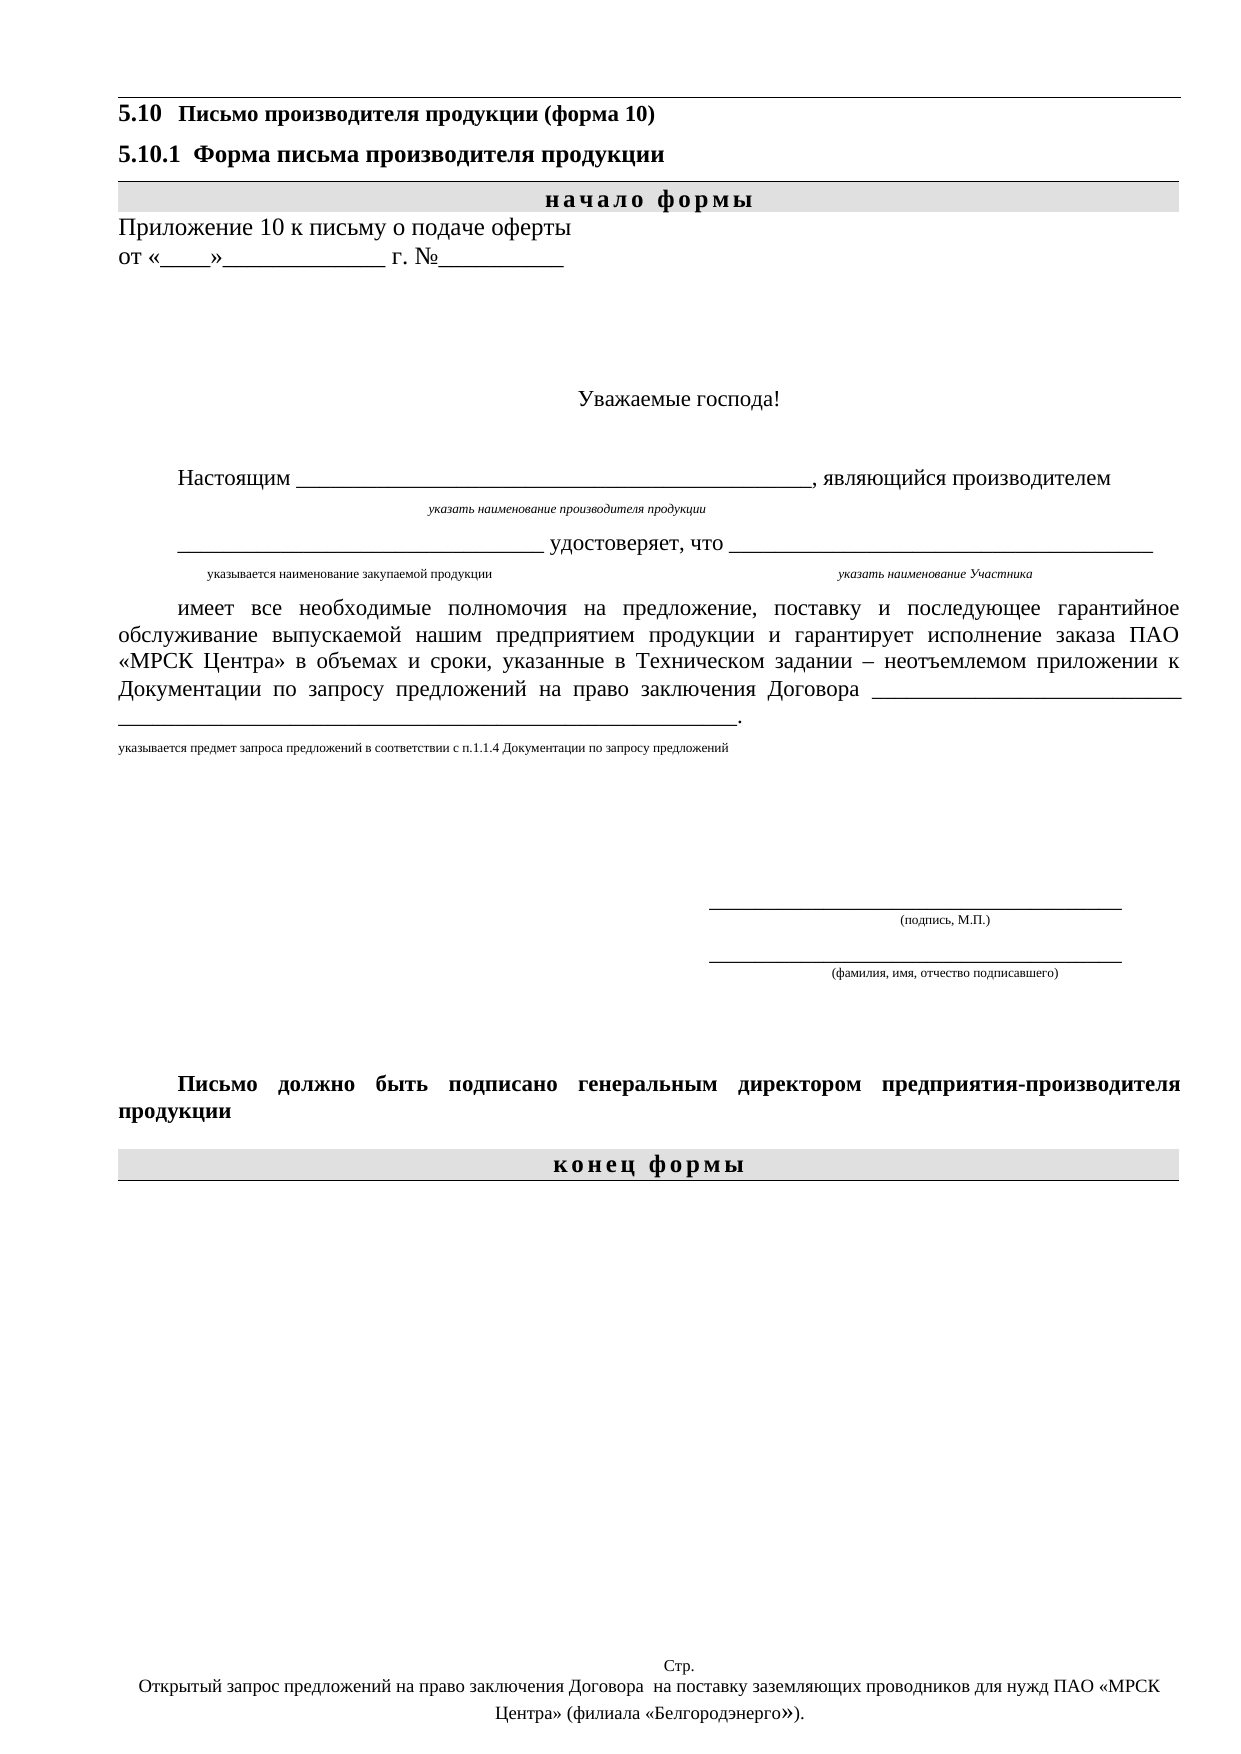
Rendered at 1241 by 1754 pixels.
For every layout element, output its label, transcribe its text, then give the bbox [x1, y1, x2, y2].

text ____________________________________ [650, 939, 1181, 965]
text Письмо должно быть подписано генеральным директором предприятия-производителя продукции [118, 1070, 1181, 1123]
text указывается наименование закупаемой продукции указать наименование Участника [148, 556, 1181, 582]
text указать наименование производителя продукции [369, 490, 1181, 517]
text указывается предмет запроса предложений в соответствии с п.1.1.4 Документации по запросу предложений [118, 728, 1181, 755]
text (подпись, М.П.) [650, 912, 1181, 939]
text Уважаемые господа! [118, 385, 1181, 411]
subtitle Письмо производителя продукции (форма 10) [118, 98, 1181, 127]
text имеет все необходимые полномочия на предложение, поставку и последующее гарантийное обслуживание выпускаемой нашим предприятием продукции и гарантирует исполнение заказа ПАО «МРСК Центра» в объемах и сроки, указанные в Техническом задании – неотъемлемом приложении к Документации по запросу предложений на право заключения Договора ___________________________ ______________________________________________________. [118, 594, 1181, 728]
text (фамилия, имя, отчество подписавшего) [650, 965, 1181, 991]
text начало формы [118, 182, 1179, 212]
text Приложение 10 к письму о подаче оферты от «____»_____________ г. №__________ [118, 212, 1181, 270]
text ____________________________________ [650, 886, 1181, 912]
subtitle Форма письма производителя продукции [118, 139, 1181, 168]
text конец формы [118, 1149, 1179, 1180]
text Настоящим _____________________________________________, являющийся производителем [118, 464, 1181, 490]
text ________________________________ удостоверяет, что _____________________________________ [118, 529, 1181, 556]
